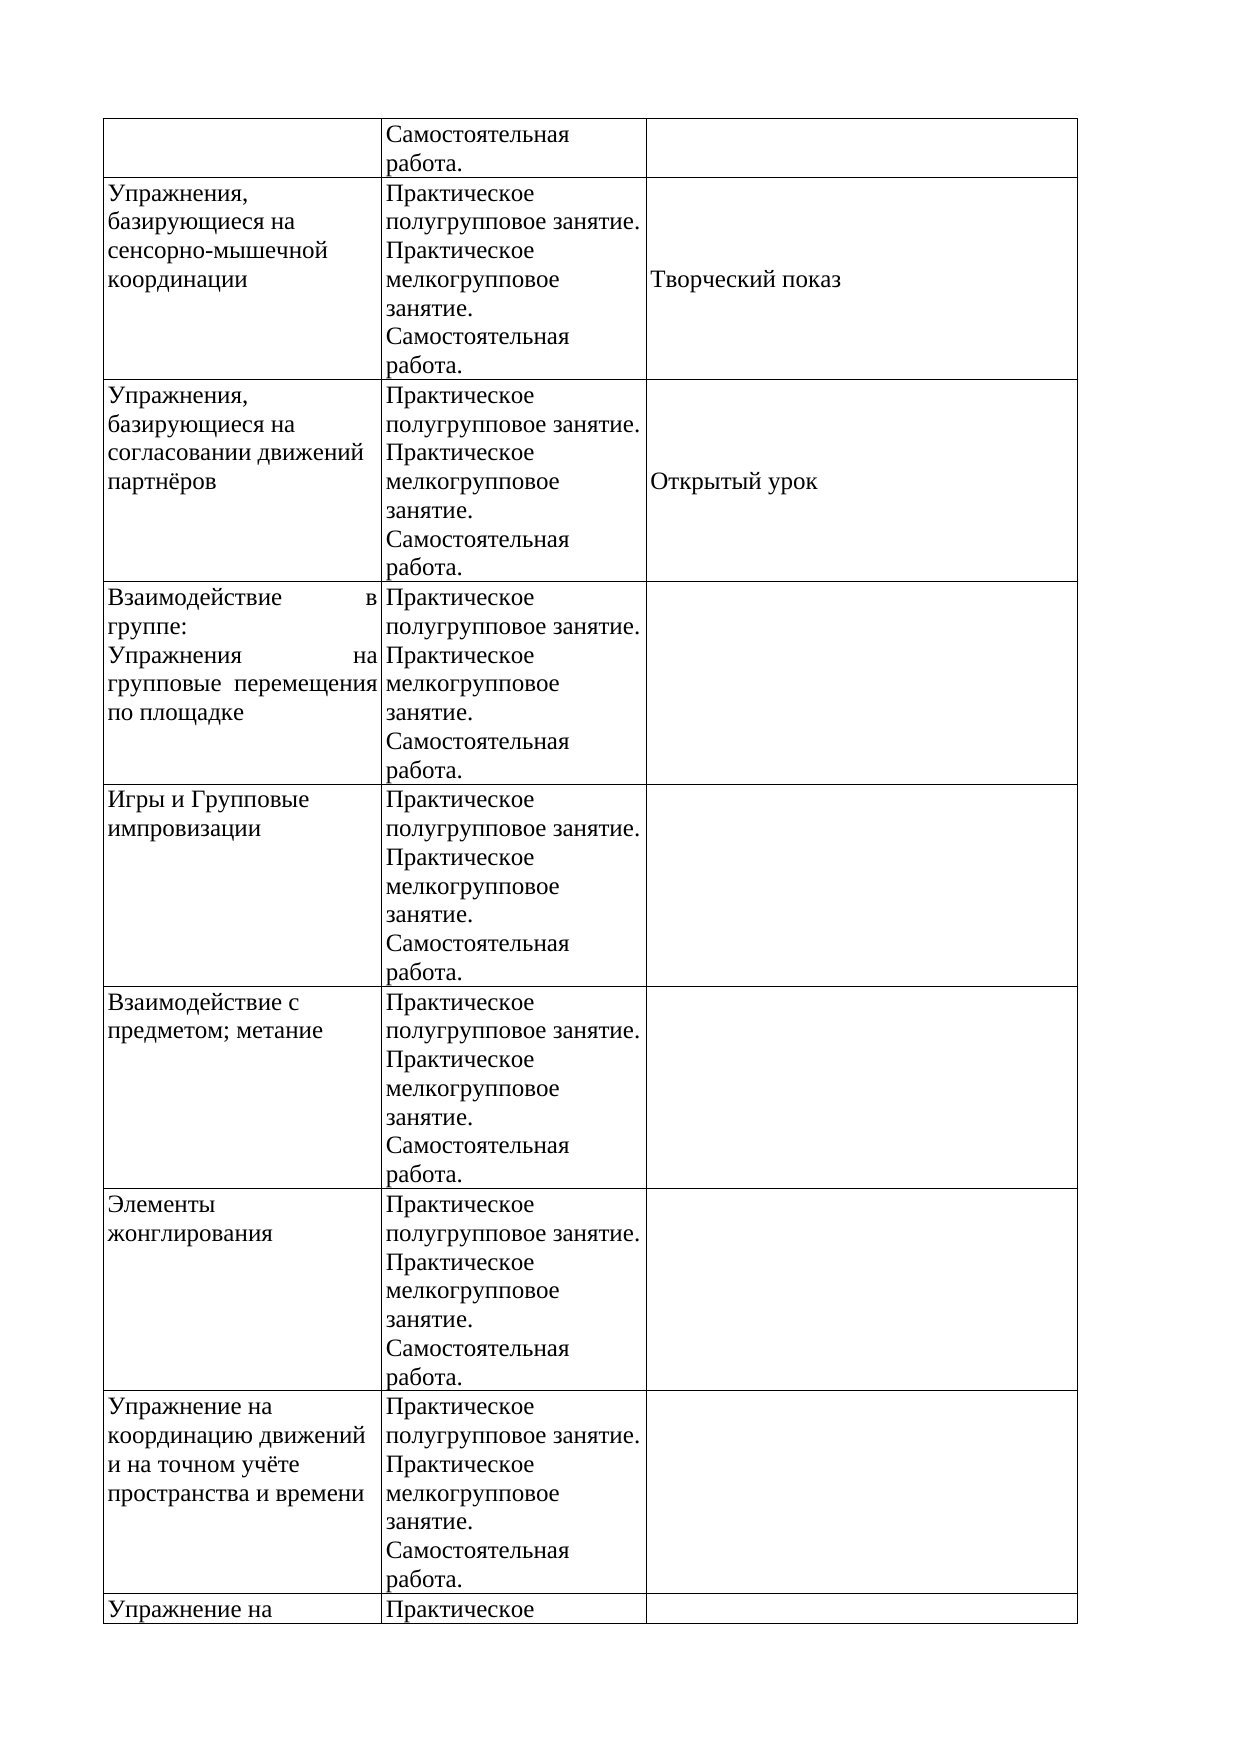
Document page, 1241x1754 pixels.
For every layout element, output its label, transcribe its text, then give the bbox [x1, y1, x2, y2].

table_cell [647, 582, 1077, 783]
table_cell [647, 785, 1077, 986]
table_cell [647, 987, 1077, 1188]
table_cell Упражнения, базирующиеся на сенсорно-мышечной координации [104, 178, 381, 379]
table_cell Упражнения, базирующиеся на согласовании движений партнёров [104, 380, 381, 581]
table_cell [382, 1594, 646, 1622]
table_cell Элементы жонглирования [104, 1189, 381, 1390]
table_cell [647, 1189, 1077, 1390]
table_cell Практическое полугрупповое занятие. Практическое мелкогрупповое занятие. Самостоятельная работа. [382, 1189, 646, 1390]
table_cell Практическое полугрупповое занятие. Практическое мелкогрупповое занятие. Самостоятельная работа. [382, 987, 646, 1188]
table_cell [104, 119, 381, 177]
table_cell Практическое полугрупповое занятие. Практическое мелкогрупповое занятие. Самостоятельная работа. [382, 380, 646, 581]
table_cell Практическое полугрупповое занятие. Практическое мелкогрупповое занятие. Самостоятельная работа. [382, 785, 646, 986]
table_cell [382, 119, 646, 177]
table_cell Творческий показ [647, 178, 1077, 379]
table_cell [382, 178, 646, 379]
table_cell [1073, 1594, 1077, 1622]
table_cell Практическое полугрупповое занятие. Практическое мелкогрупповое занятие. Самостоятельная работа. [382, 582, 646, 783]
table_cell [382, 1391, 646, 1593]
table_cell Открытый урок [647, 380, 1077, 581]
table_cell Игры и Групповые импровизации [104, 785, 381, 986]
table_cell Упражнение на координацию движений и на точном учёте пространства и времени [104, 1391, 381, 1593]
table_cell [104, 1594, 381, 1622]
table_cell Взаимодействие с предметом; метание [104, 987, 381, 1188]
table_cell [647, 119, 1077, 177]
table_cell [647, 1391, 1077, 1593]
table_cell Взаимодействие в группе: Упражнения на групповые перемещения по площадке [104, 582, 381, 783]
